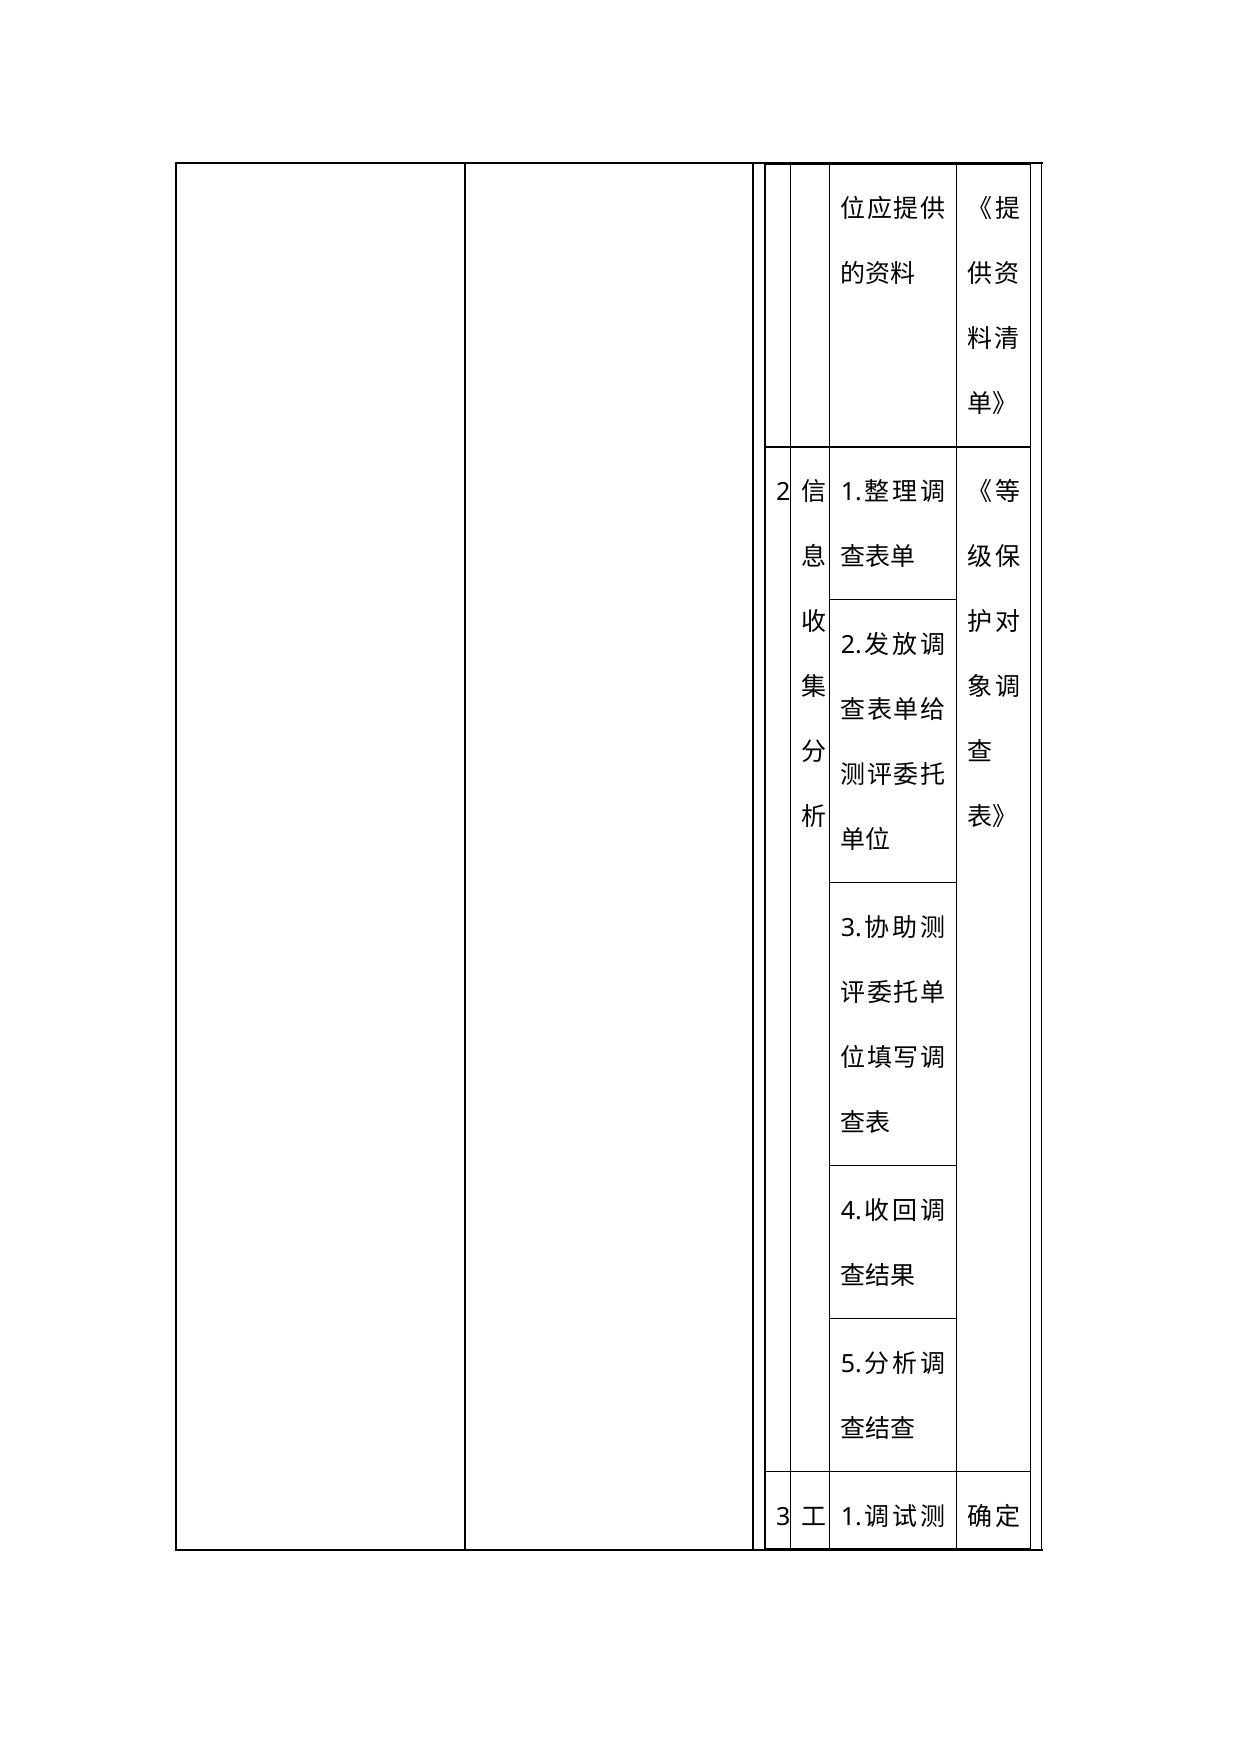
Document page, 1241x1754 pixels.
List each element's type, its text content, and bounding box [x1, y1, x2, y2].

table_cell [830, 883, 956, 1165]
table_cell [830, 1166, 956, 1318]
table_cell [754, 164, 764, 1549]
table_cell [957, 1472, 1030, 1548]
table_cell 1 [177, 164, 464, 1549]
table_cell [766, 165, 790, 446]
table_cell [957, 448, 1030, 1471]
table_cell [466, 164, 752, 1549]
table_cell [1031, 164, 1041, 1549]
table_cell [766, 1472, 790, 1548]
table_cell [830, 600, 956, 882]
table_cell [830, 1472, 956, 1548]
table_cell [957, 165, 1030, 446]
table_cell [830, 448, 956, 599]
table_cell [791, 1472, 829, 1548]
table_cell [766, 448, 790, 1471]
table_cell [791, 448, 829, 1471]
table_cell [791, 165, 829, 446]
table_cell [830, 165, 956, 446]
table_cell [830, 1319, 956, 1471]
